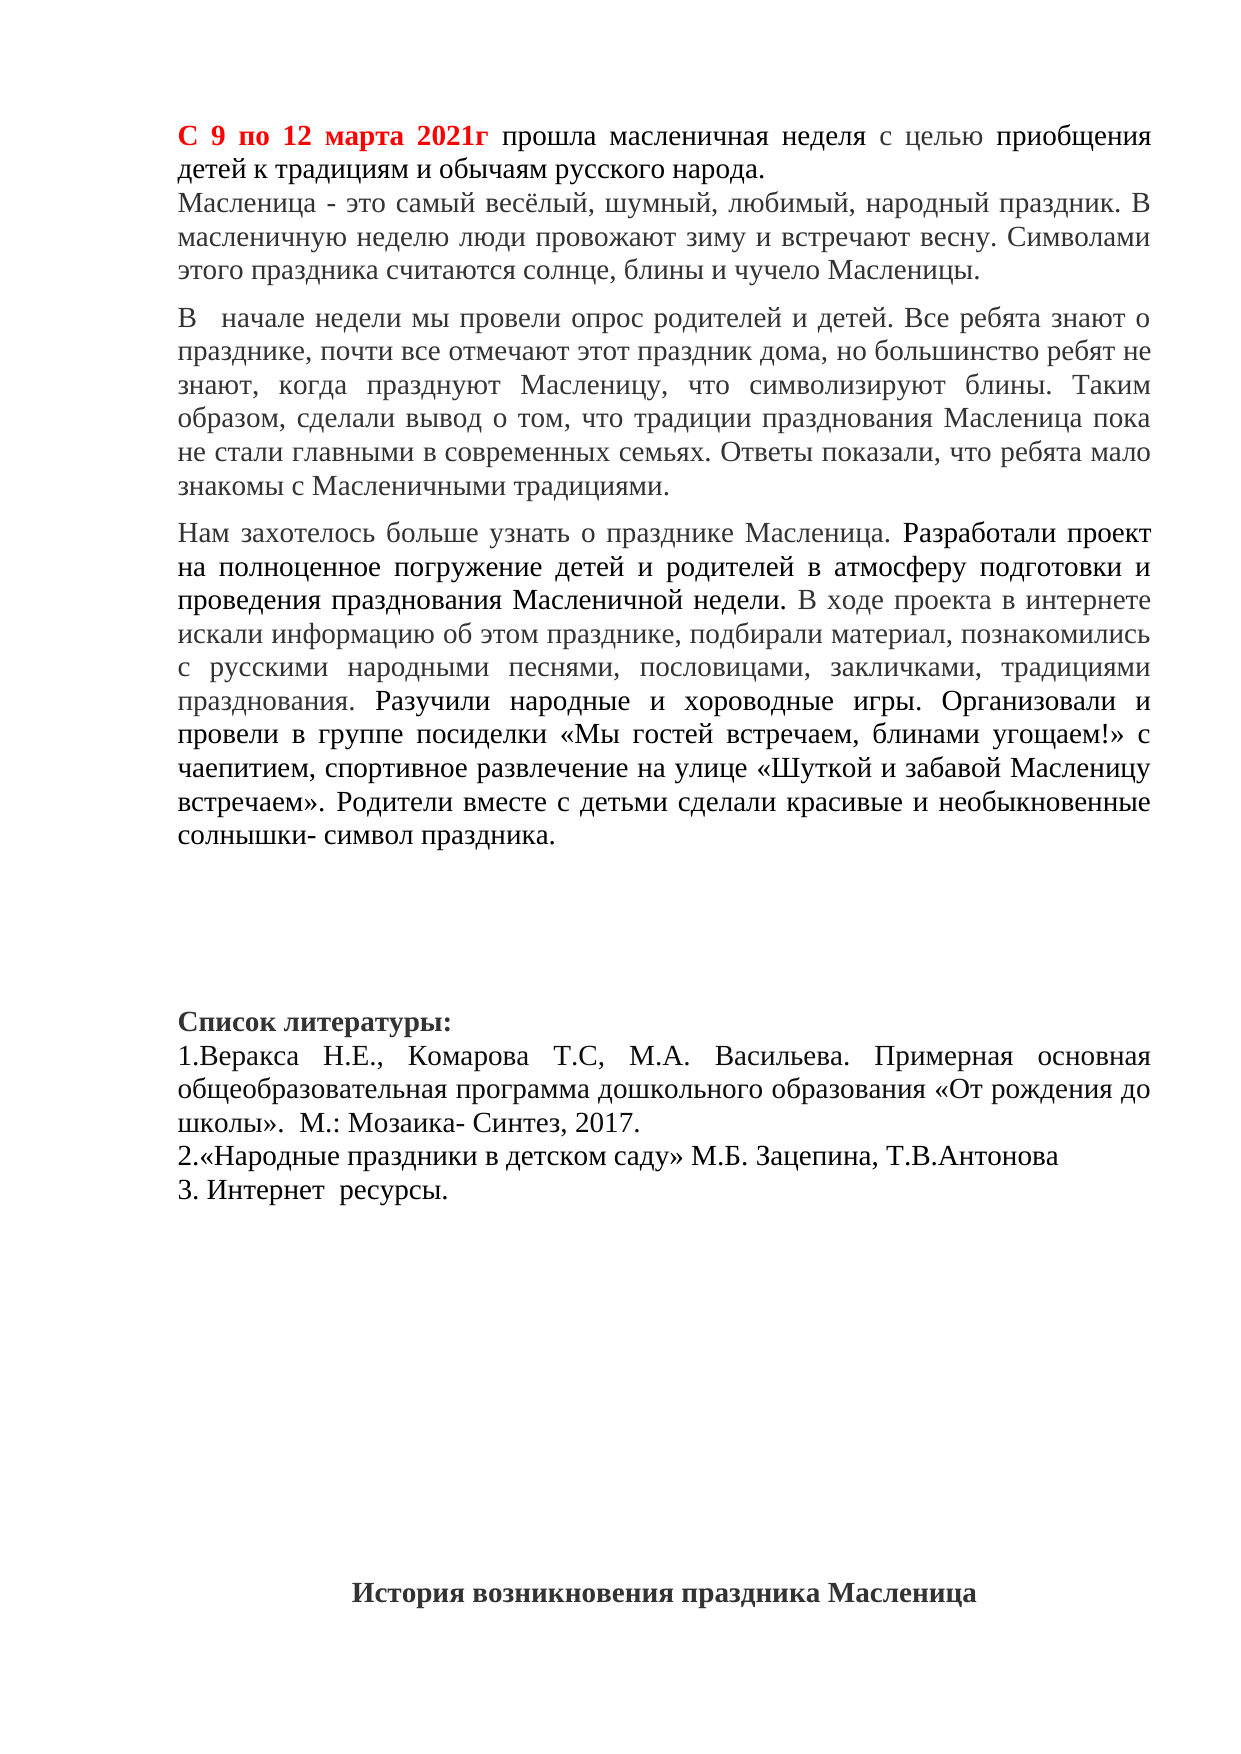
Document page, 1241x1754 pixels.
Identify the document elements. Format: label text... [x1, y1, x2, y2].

text История возникновения праздника Масленица [177, 1576, 1152, 1609]
text 2.«Народные праздники в детском саду» М.Б. Зацепина, Т.В.Антонова [177, 1138, 1152, 1172]
text С 9 по 12 марта 2021г прошла масленичная неделя с целью приобщения детей к традициям и обычаям русского народа. [177, 118, 1152, 185]
text В начале недели мы провели опрос родителей и детей. Все ребята знают о празднике, почти все отмечают этот праздник дома, но большинство ребят не знают, когда празднуют Масленицу, что символизируют блины. Таким образом, сделали вывод о том, что традиции празднования Масленица пока не стали главными в современных семьях. Ответы показали, что ребята мало знакомы с Масленичными традициями. [177, 300, 1152, 501]
text Масленица - это самый весёлый, шумный, любимый, народный праздник. В масленичную неделю люди провожают зиму и встречают весну. Символами этого праздника считаются солнце, блины и чучело Масленицы. [177, 185, 1152, 286]
text 1.Веракса Н.Е., Комарова Т.С, М.А. Васильева. Примерная основная общеобразовательная программа дошкольного образования «От рождения до школы». М.: Мозаика- Синтез, 2017. [177, 1038, 1152, 1138]
text Список литературы: [177, 1004, 1152, 1038]
text Нам захотелось больше узнать о празднике Масленица. Разработали проект на полноценное погружение детей и родителей в атмосферу подготовки и проведения празднования Масленичной недели. В ходе проекта в интернете искали информацию об этом празднике, подбирали материал, познакомились с русскими народными песнями, пословицами, закличками, традициями празднования. Разучили народные и хороводные игры. Организовали и провели в группе посиделки «Мы гостей встречаем, блинами угощаем!» с чаепитием, спортивное развлечение на улице «Шуткой и забавой Масленицу встречаем». Родители вместе с детьми сделали красивые и необыкновенные солнышки- символ праздника. [177, 515, 1152, 851]
text 3. Интернет ресурсы. [177, 1172, 1152, 1206]
